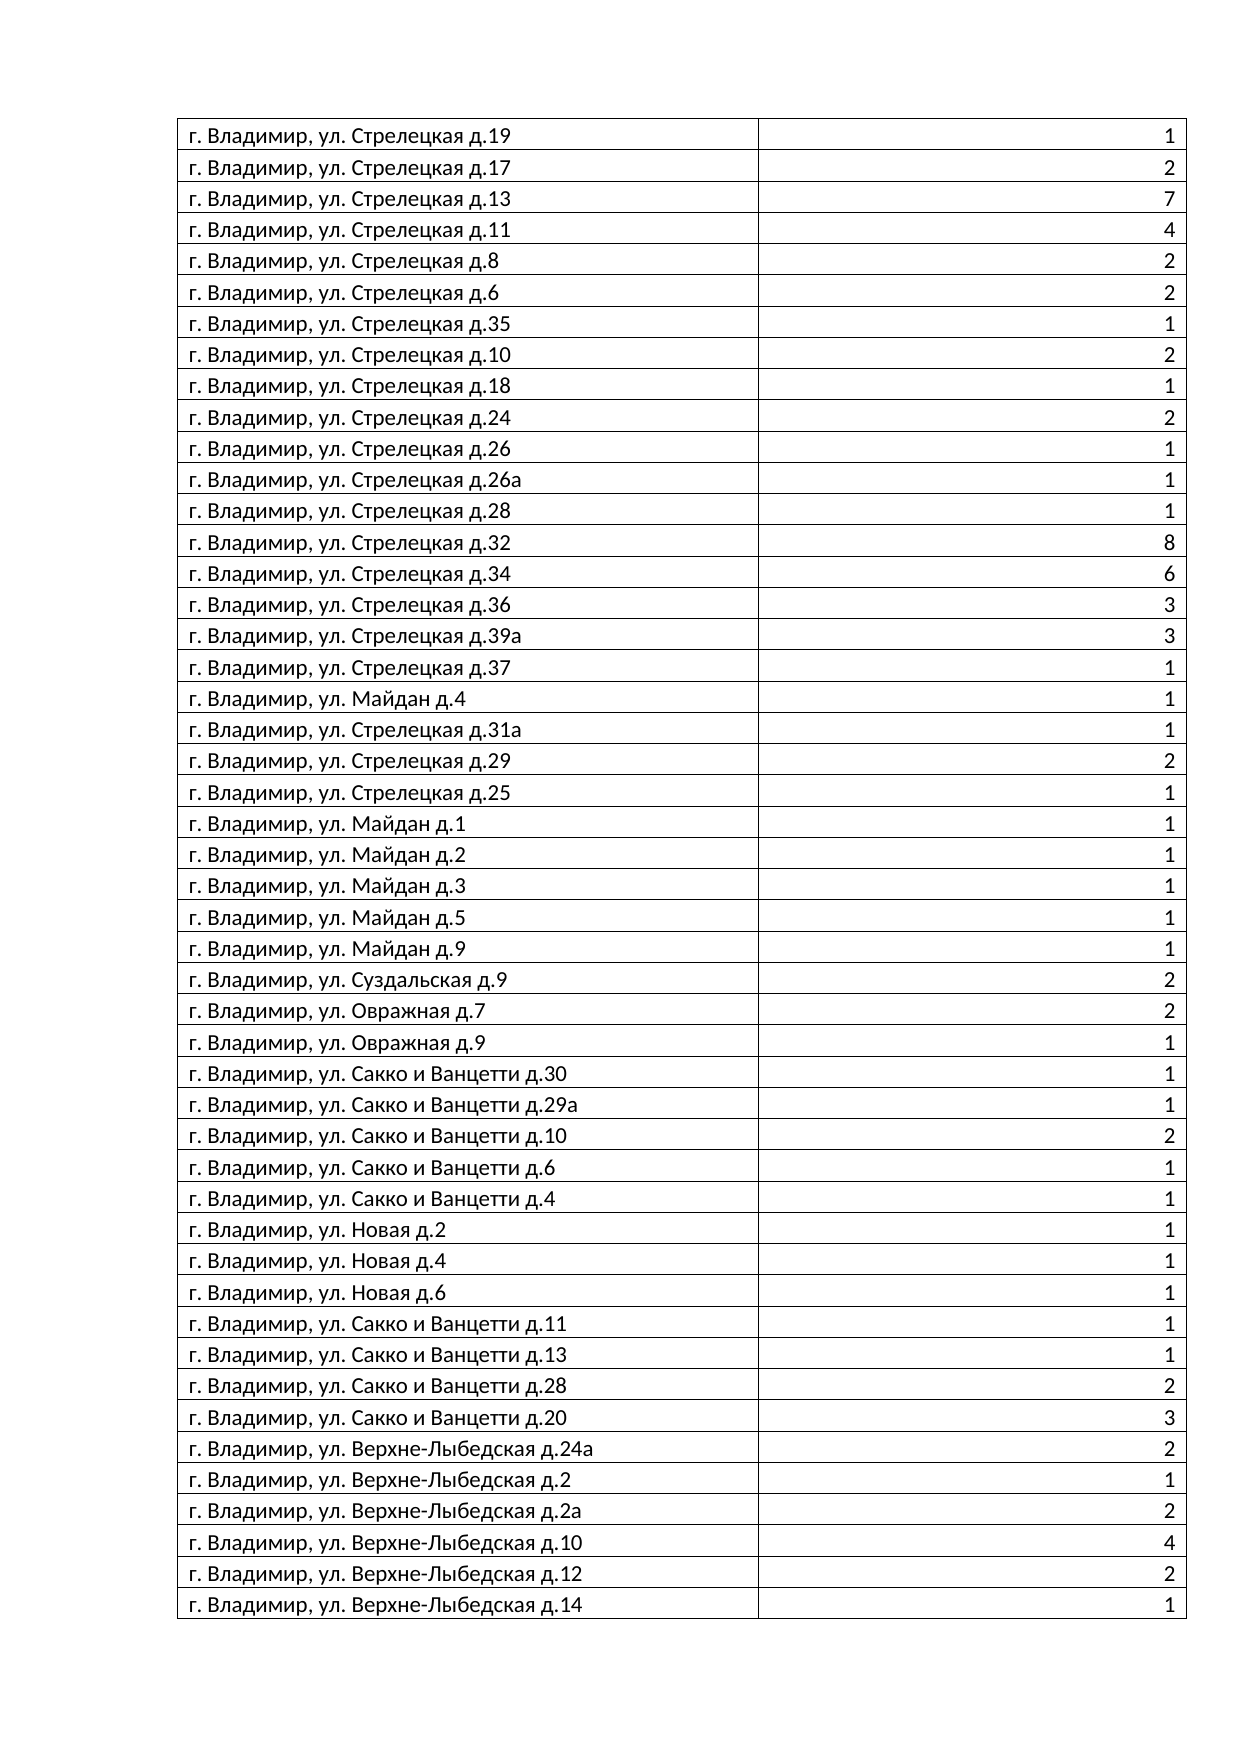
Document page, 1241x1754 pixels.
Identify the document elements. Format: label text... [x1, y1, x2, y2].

table_cell 1 [759, 1025, 1186, 1056]
table_cell 2 [759, 1494, 1186, 1524]
table_cell 1 [759, 650, 1186, 681]
table_cell г. Владимир, ул. Стрелецкая д.24 [178, 400, 758, 431]
table_cell 1 [759, 900, 1186, 931]
table_cell 2 [759, 963, 1186, 993]
table_cell г. Владимир, ул. Стрелецкая д.10 [178, 338, 758, 368]
table_cell г. Владимир, ул. Новая д.6 [178, 1275, 758, 1306]
table_cell г. Владимир, ул. Овражная д.7 [178, 994, 758, 1024]
table_cell г. Владимир, ул. Майдан д.3 [178, 869, 758, 899]
table_cell 1 [759, 1275, 1186, 1306]
table_cell 2 [759, 1432, 1186, 1462]
table_cell 1 [759, 682, 1186, 712]
table_cell 1 [759, 869, 1186, 899]
table_cell г. Владимир, ул. Сакко и Ванцетти д.10 [178, 1119, 758, 1149]
table_cell 3 [759, 619, 1186, 649]
table_cell г. Владимир, ул. Стрелецкая д.11 [178, 213, 758, 243]
table_cell г. Владимир, ул. Сакко и Ванцетти д.29а [178, 1088, 758, 1118]
table_cell г. Владимир, ул. Сакко и Ванцетти д.6 [178, 1150, 758, 1181]
table_cell 1 [759, 713, 1186, 743]
table_cell 3 [759, 588, 1186, 618]
table_cell 1 [759, 369, 1186, 399]
table_cell 7 [759, 182, 1186, 212]
table_cell 1 [759, 838, 1186, 868]
table_cell г. Владимир, ул. Сакко и Ванцетти д.11 [178, 1307, 758, 1337]
table_cell 1 [759, 1463, 1186, 1493]
table_cell 1 [759, 1088, 1186, 1118]
table_cell г. Владимир, ул. Майдан д.4 [178, 682, 758, 712]
table_cell 4 [759, 1525, 1186, 1556]
table_cell 1 [759, 463, 1186, 493]
table_cell г. Владимир, ул. Майдан д.1 [178, 807, 758, 837]
table_cell 1 [759, 1182, 1186, 1212]
table_cell 8 [759, 525, 1186, 556]
table_cell 2 [759, 338, 1186, 368]
table_cell г. Владимир, ул. Стрелецкая д.19 [178, 119, 758, 149]
table_cell г. Владимир, ул. Майдан д.9 [178, 932, 758, 962]
table_cell 2 [759, 275, 1186, 306]
table_cell г. Владимир, ул. Стрелецкая д.39а [178, 619, 758, 649]
table_cell 1 [759, 307, 1186, 337]
table_cell г. Владимир, ул. Стрелецкая д.37 [178, 650, 758, 681]
table_cell г. Владимир, ул. Стрелецкая д.25 [178, 775, 758, 806]
table_cell г. Владимир, ул. Майдан д.5 [178, 900, 758, 931]
table_cell 2 [759, 1369, 1186, 1399]
table_cell г. Владимир, ул. Верхне-Лыбедская д.10 [178, 1525, 758, 1556]
table_cell г. Владимир, ул. Верхне-Лыбедская д.14 [178, 1588, 758, 1618]
table_cell г. Владимир, ул. Стрелецкая д.26а [178, 463, 758, 493]
table_cell 1 [759, 932, 1186, 962]
table_cell г. Владимир, ул. Сакко и Ванцетти д.30 [178, 1057, 758, 1087]
table_cell г. Владимир, ул. Майдан д.2 [178, 838, 758, 868]
table_cell 1 [759, 1150, 1186, 1181]
table_cell г. Владимир, ул. Суздальская д.9 [178, 963, 758, 993]
table_cell г. Владимир, ул. Стрелецкая д.32 [178, 525, 758, 556]
table_cell 2 [759, 994, 1186, 1024]
table_cell 1 [759, 1244, 1186, 1274]
table_cell г. Владимир, ул. Стрелецкая д.29 [178, 744, 758, 774]
table_cell г. Владимир, ул. Стрелецкая д.34 [178, 557, 758, 587]
table_cell 6 [759, 557, 1186, 587]
table_cell 1 [759, 432, 1186, 462]
table_cell 1 [759, 494, 1186, 524]
table_cell г. Владимир, ул. Верхне-Лыбедская д.12 [178, 1557, 758, 1587]
table_cell г. Владимир, ул. Стрелецкая д.31а [178, 713, 758, 743]
table_cell г. Владимир, ул. Верхне-Лыбедская д.2а [178, 1494, 758, 1524]
table_cell 1 [759, 1213, 1186, 1243]
table_cell г. Владимир, ул. Стрелецкая д.6 [178, 275, 758, 306]
table_cell г. Владимир, ул. Новая д.2 [178, 1213, 758, 1243]
table_cell 2 [759, 744, 1186, 774]
table_cell 3 [759, 1400, 1186, 1431]
table_cell г. Владимир, ул. Стрелецкая д.17 [178, 150, 758, 181]
table_cell г. Владимир, ул. Стрелецкая д.8 [178, 244, 758, 274]
table_cell г. Владимир, ул. Стрелецкая д.13 [178, 182, 758, 212]
table_cell г. Владимир, ул. Верхне-Лыбедская д.2 [178, 1463, 758, 1493]
table_cell 1 [759, 1338, 1186, 1368]
table_cell 4 [759, 213, 1186, 243]
table_cell 2 [759, 150, 1186, 181]
table_cell г. Владимир, ул. Сакко и Ванцетти д.20 [178, 1400, 758, 1431]
table_cell 1 [759, 119, 1186, 149]
table_cell г. Владимир, ул. Овражная д.9 [178, 1025, 758, 1056]
table_cell 1 [759, 1588, 1186, 1618]
table_cell г. Владимир, ул. Сакко и Ванцетти д.28 [178, 1369, 758, 1399]
table_cell г. Владимир, ул. Сакко и Ванцетти д.4 [178, 1182, 758, 1212]
table_cell г. Владимир, ул. Стрелецкая д.26 [178, 432, 758, 462]
table_cell 1 [759, 1307, 1186, 1337]
table_cell г. Владимир, ул. Стрелецкая д.18 [178, 369, 758, 399]
table_cell 1 [759, 807, 1186, 837]
table_cell 1 [759, 1057, 1186, 1087]
table_cell 2 [759, 400, 1186, 431]
table_cell 1 [759, 775, 1186, 806]
table_cell г. Владимир, ул. Новая д.4 [178, 1244, 758, 1274]
table_cell г. Владимир, ул. Сакко и Ванцетти д.13 [178, 1338, 758, 1368]
table_cell г. Владимир, ул. Стрелецкая д.36 [178, 588, 758, 618]
table_cell 2 [759, 1557, 1186, 1587]
table_cell г. Владимир, ул. Верхне-Лыбедская д.24а [178, 1432, 758, 1462]
table_cell г. Владимир, ул. Стрелецкая д.28 [178, 494, 758, 524]
table_cell 2 [759, 1119, 1186, 1149]
table_cell 2 [759, 244, 1186, 274]
table_cell г. Владимир, ул. Стрелецкая д.35 [178, 307, 758, 337]
